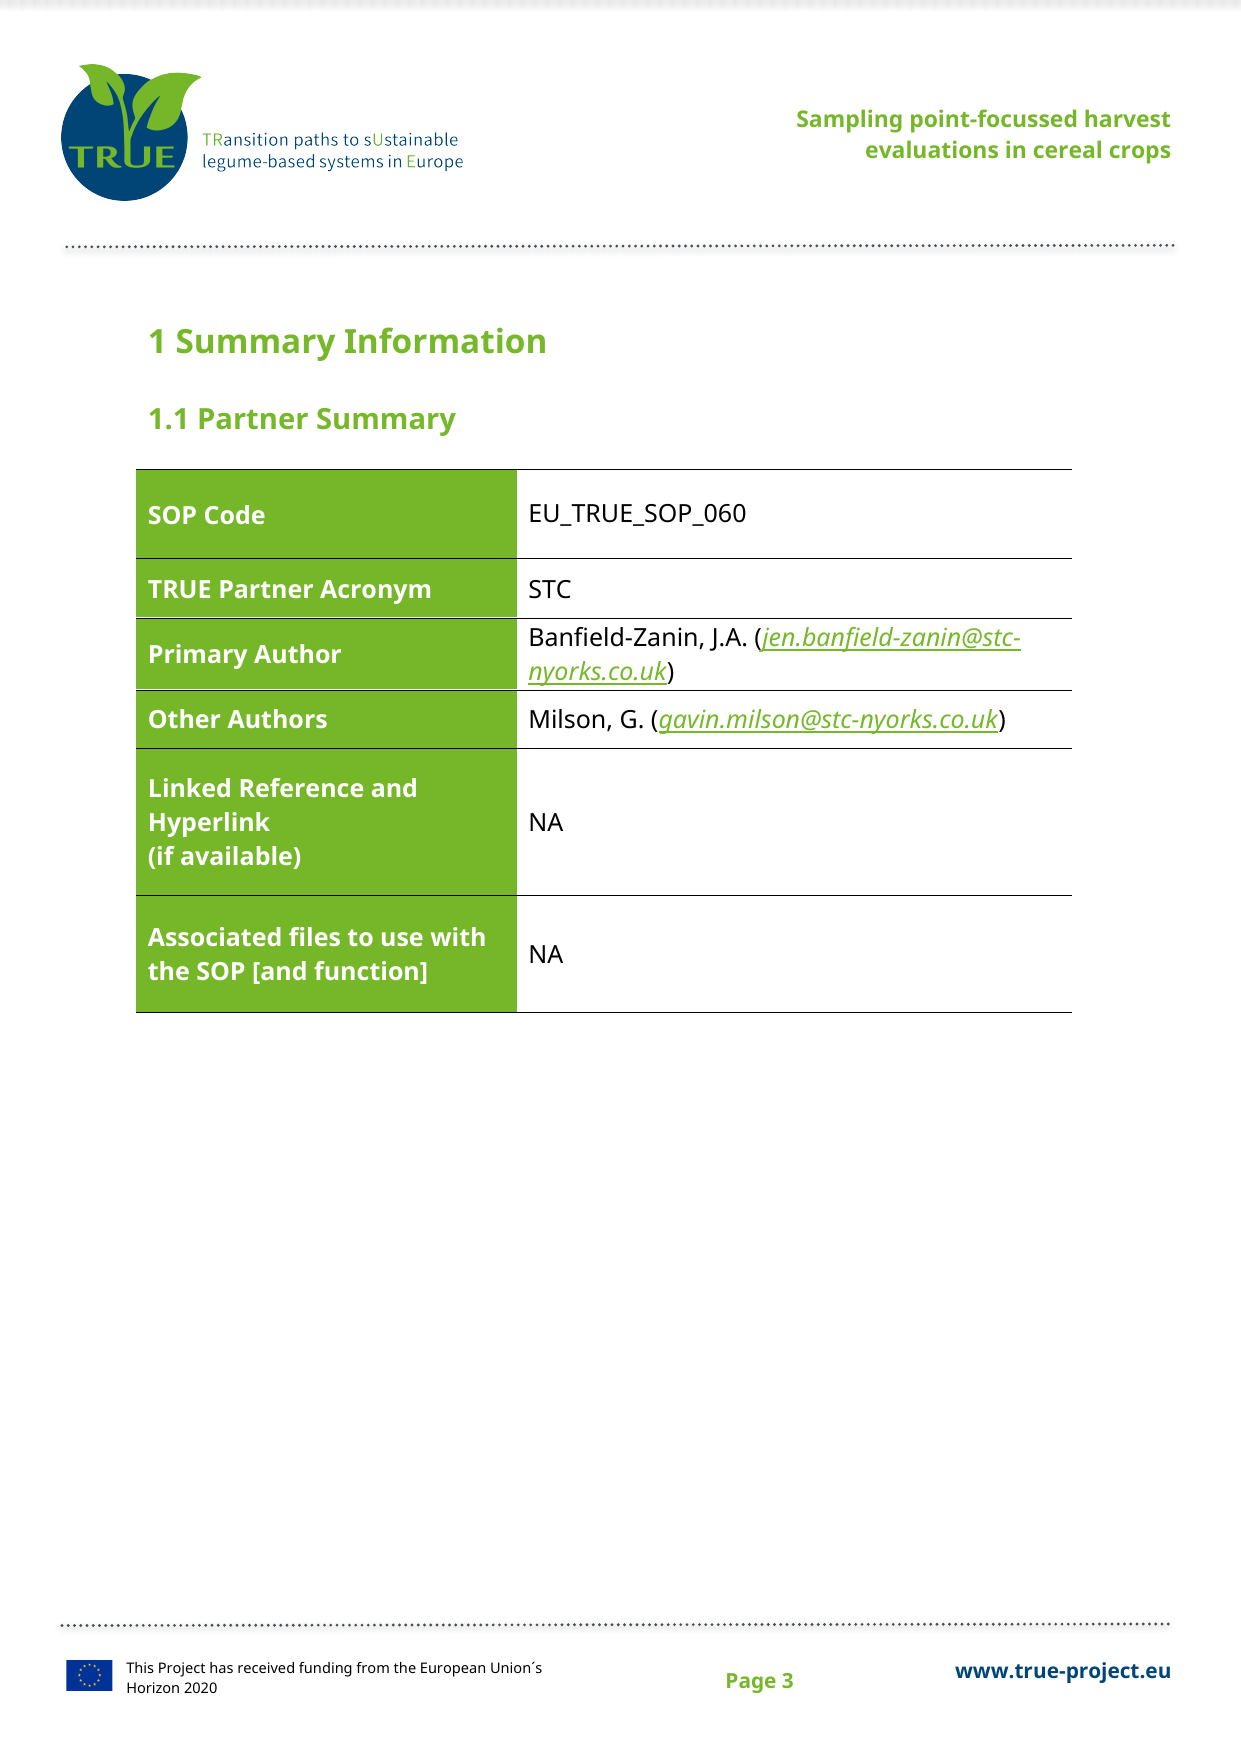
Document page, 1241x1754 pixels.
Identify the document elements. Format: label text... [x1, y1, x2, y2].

table_cell Banfield-Zanin, J.A. (jen.banfield-zanin@stc-nyorks.co.uk) [517, 619, 1072, 689]
table_header EU_TRUE_SOP_060 [517, 470, 1072, 558]
table_cell STC [517, 559, 1072, 617]
table_cell Associated files to use with the SOP [and function] [136, 896, 517, 1012]
table_cell Primary Author [136, 619, 517, 689]
table_cell TRUE Partner Acronym [136, 559, 517, 617]
table_cell Milson, G. (gavin.milson@stc-nyorks.co.uk) [517, 691, 1072, 748]
table_cell Other Authors [136, 691, 517, 748]
subtitle 1 Summary Information [148, 318, 1092, 363]
subtitle 1.1 Partner Summary [148, 398, 1092, 438]
picture [66, 1660, 113, 1691]
table_header SOP Code [136, 470, 517, 558]
picture [61, 64, 463, 201]
table_cell NA [517, 896, 1072, 1012]
table_cell Linked Reference and Hyperlink (if available) [136, 749, 517, 895]
table_cell NA [517, 749, 1072, 895]
